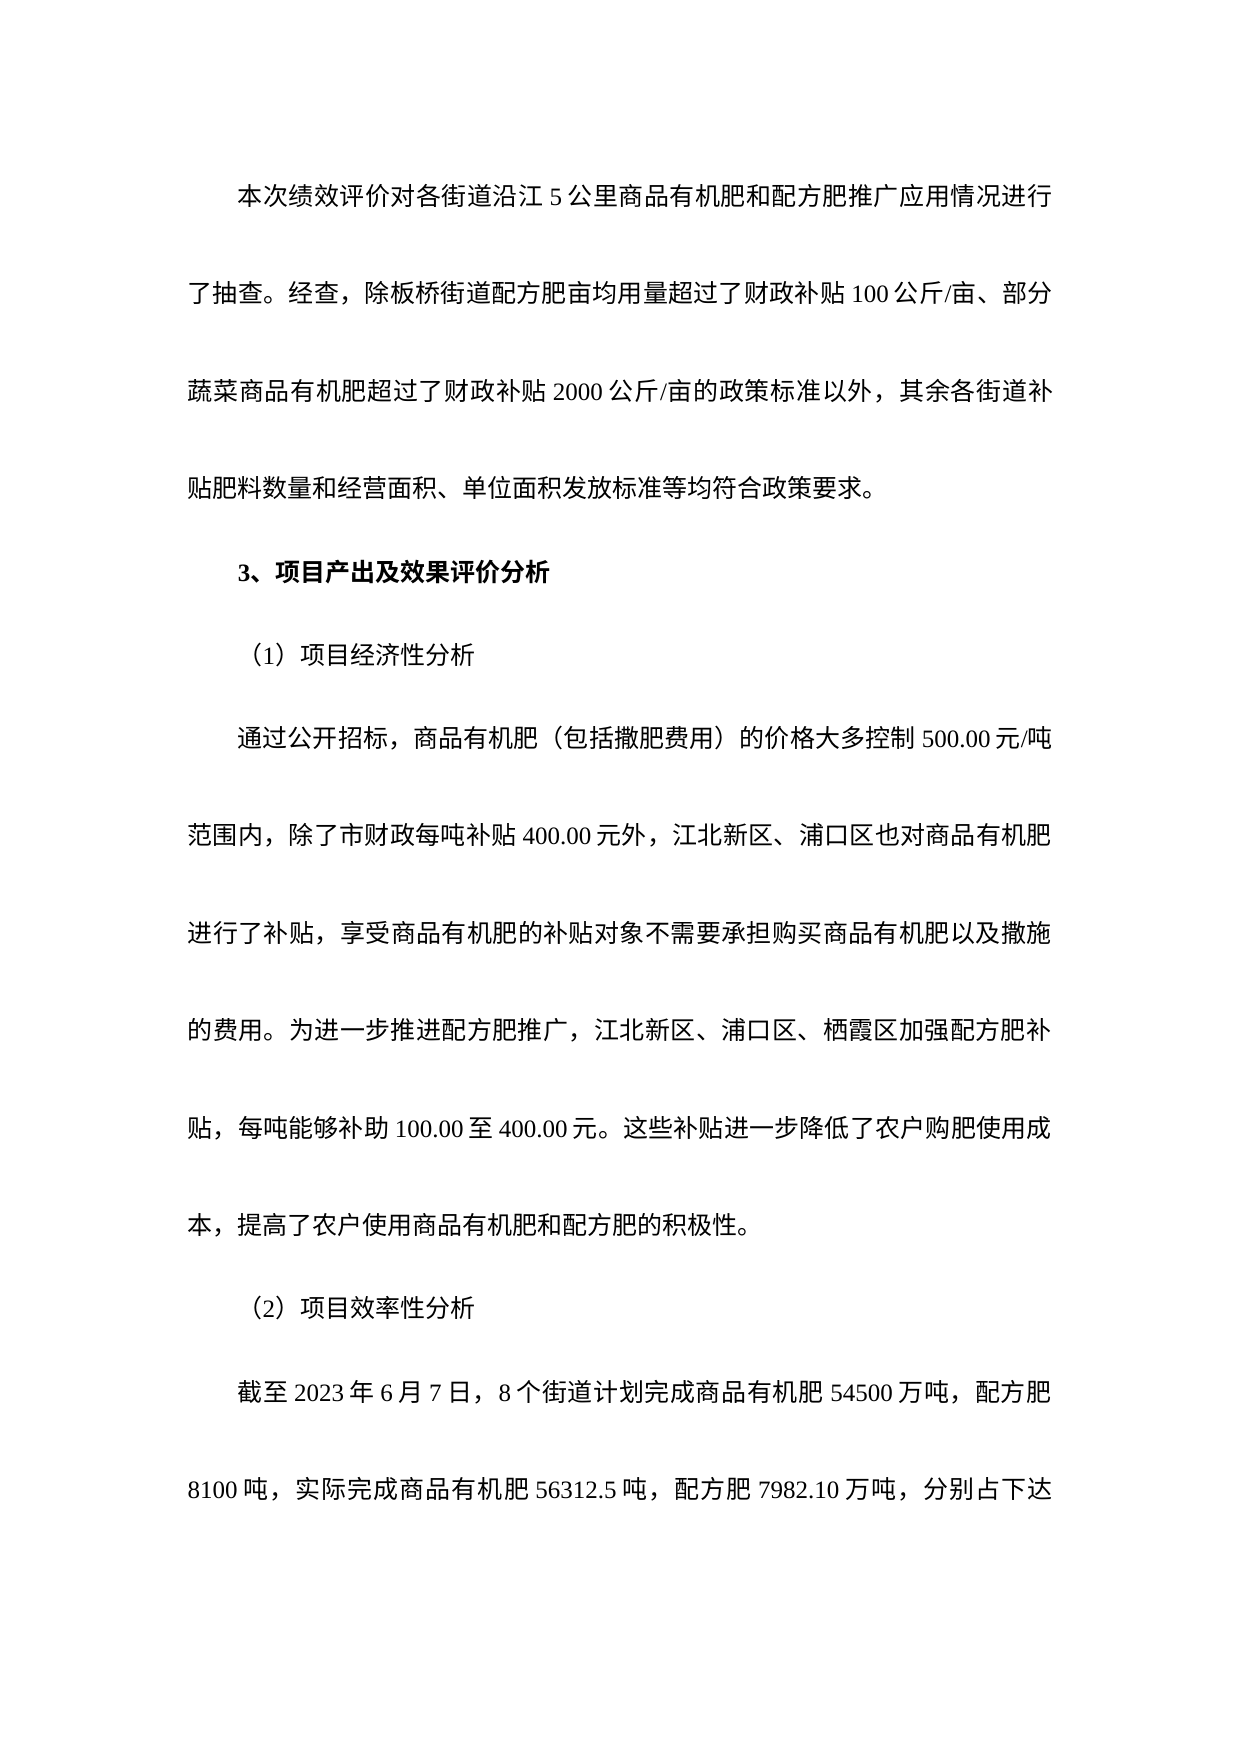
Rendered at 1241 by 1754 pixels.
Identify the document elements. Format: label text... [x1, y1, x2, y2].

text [187, 1358, 1053, 1520]
text 3、项目产出及效果评价分析 [187, 538, 1053, 603]
text （2）项目效率性分析 [187, 1274, 1053, 1339]
text 本次绩效评价对各街道沿江5公里商品有机肥和配方肥推广应用情况进行了抽查。经查，除板桥街道配方肥亩均用量超过了财政补贴100公斤/亩、部分蔬菜商品有机肥超过了财政补贴2000公斤/亩的政策标准以外，其余各街道补贴肥料数量和经营面积、单位面积发放标准等均符合政策要求。 [187, 162, 1053, 519]
text 通过公开招标，商品有机肥（包括撒肥费用）的价格大多控制500.00元/吨范围内，除了市财政每吨补贴400.00元外，江北新区、浦口区也对商品有机肥进行了补贴，享受商品有机肥的补贴对象不需要承担购买商品有机肥以及撒施的费用。为进一步推进配方肥推广，江北新区、浦口区、栖霞区加强配方肥补贴，每吨能够补助100.00至400.00元。这些补贴进一步降低了农户购肥使用成本，提高了农户使用商品有机肥和配方肥的积极性。 [187, 704, 1053, 1256]
text （1）项目经济性分析 [187, 621, 1053, 686]
